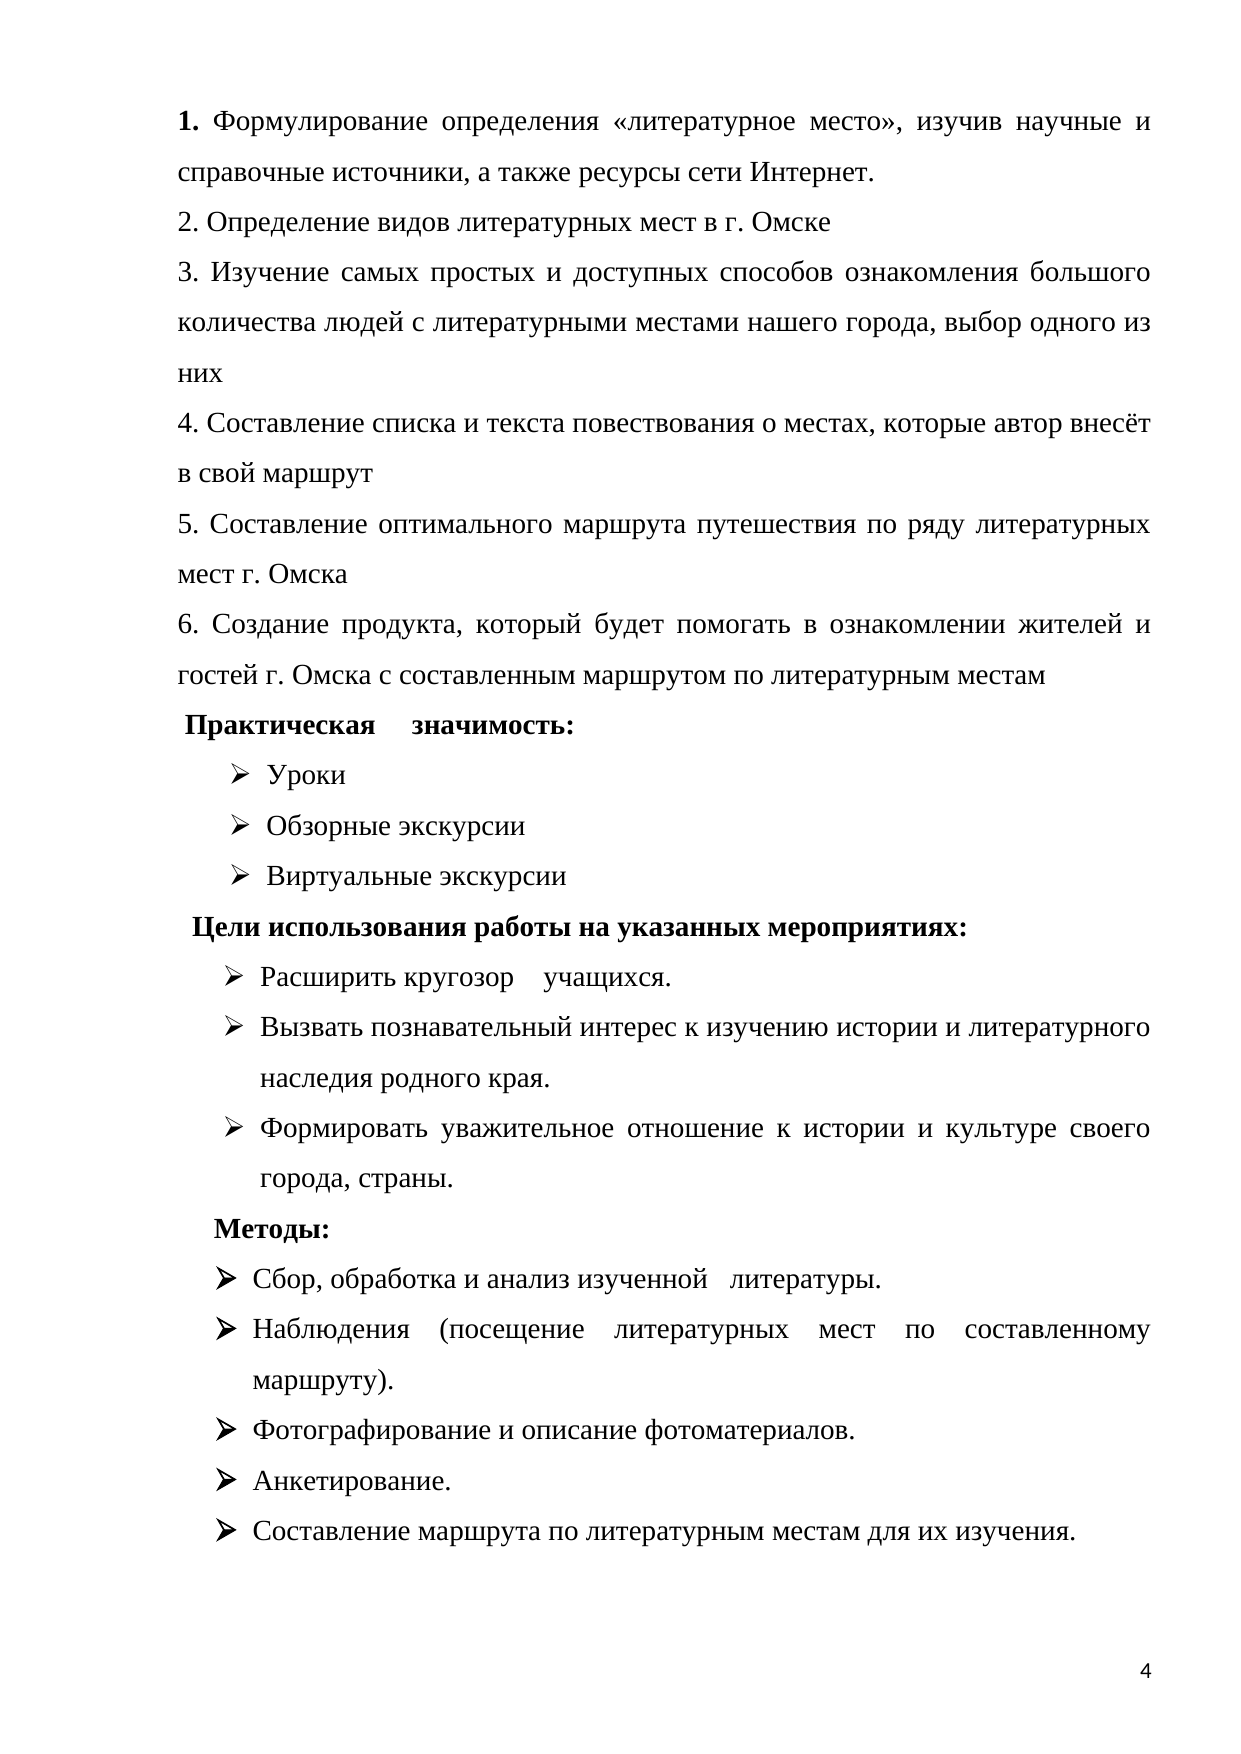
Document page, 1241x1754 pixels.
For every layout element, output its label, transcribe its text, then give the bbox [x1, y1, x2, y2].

text Методы: [177, 1211, 1152, 1244]
text 2. Определение видов литературных мест в г. Омске [177, 204, 1152, 237]
text 1. Формулирование определения «литературное место», изучив научные и справочные источники, а также ресурсы сети Интернет. [177, 103, 1152, 187]
text 6. Создание продукта, который будет помогать в ознакомлении жителей и гостей г. Омска с составленным маршрутом по литературным местам [177, 606, 1152, 690]
list Виртуальные экскурсии [229, 858, 1152, 892]
list Формировать уважительное отношение к истории и культуре своего города, страны. [222, 1110, 1152, 1194]
list Составление маршрута по литературным местам для их изучения. [215, 1513, 1152, 1547]
list Уроки [229, 757, 1152, 791]
text 4. Составление списка и текста повествования о местах, которые автор внесёт в свой маршрут [177, 405, 1152, 489]
list Фотографирование и описание фотоматериалов. [215, 1412, 1152, 1446]
text Практическая значимость: [177, 707, 1152, 741]
list Обзорные экскурсии [229, 808, 1152, 841]
list Анкетирование. [215, 1463, 1152, 1496]
text 3. Изучение самых простых и доступных способов ознакомления большого количества людей с литературными местами нашего города, выбор одного из них [177, 254, 1152, 388]
text 5. Составление оптимального маршрута путешествия по ряду литературных мест г. Омска [177, 506, 1152, 590]
text Цели использования работы на указанных мероприятиях: [177, 909, 1152, 942]
list Вызвать познавательный интерес к изучению истории и литературного наследия родного края. [222, 1009, 1152, 1093]
list Сбор, обработка и анализ изученной литературы. [215, 1261, 1152, 1295]
list Расширить кругозор учащихся. [222, 959, 1152, 993]
list Наблюдения (посещение литературных мест по составленному маршруту). [215, 1312, 1152, 1396]
